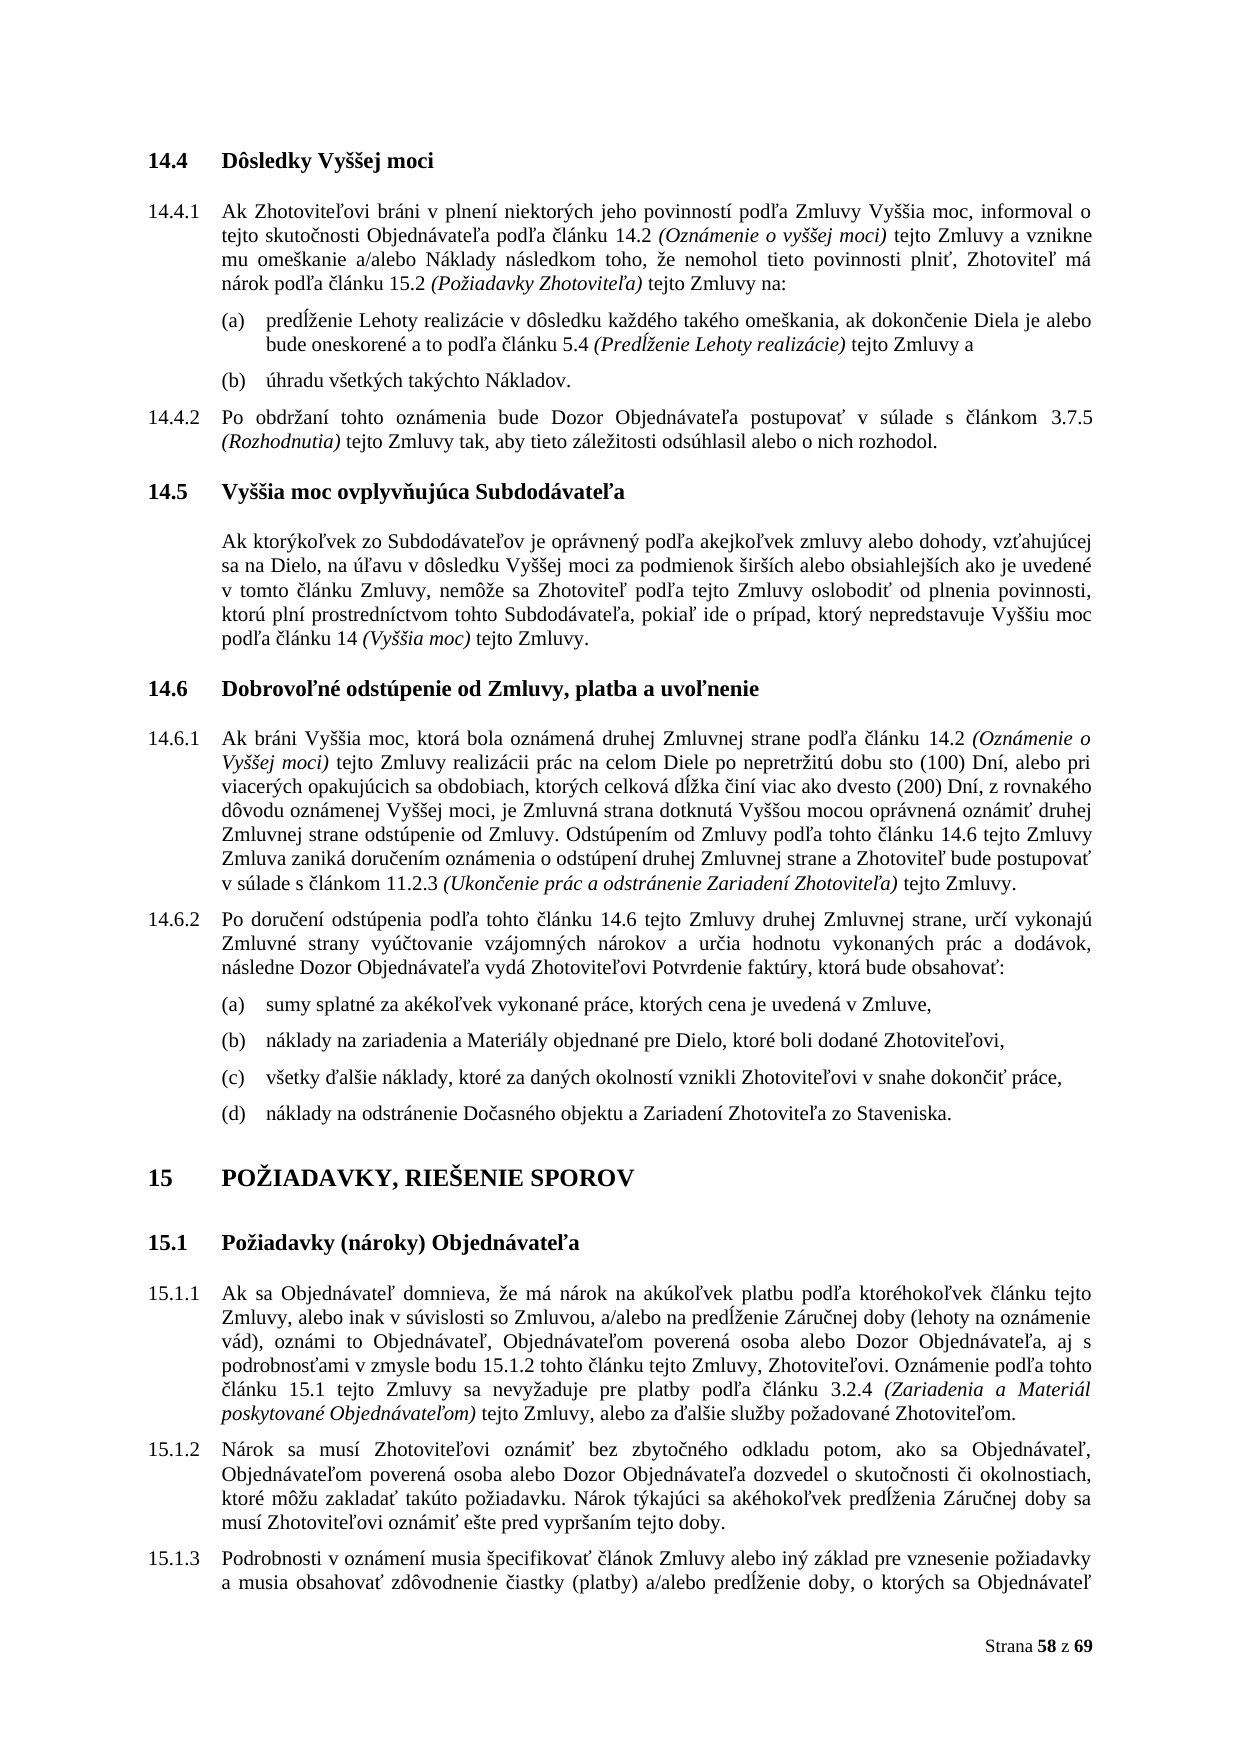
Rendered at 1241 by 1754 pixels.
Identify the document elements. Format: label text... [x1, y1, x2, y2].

list predĺženie Lehoty realizácie v dôsledku každého takého omeškania, ak dokončenie Diela je alebo bude oneskorené a to podľa článku 5.4 (Predĺženie Lehoty realizácie) tejto Zmluvy a [221, 308, 1093, 356]
list Ak bráni Vyššia moc, ktorá bola oznámená druhej Zmluvnej strane podľa článku 14.2 (Oznámenie o Vyššej moci) tejto Zmluvy realizácii prác na celom Diele po nepretržitú dobu sto (100) Dní, alebo pri viacerých opakujúcich sa obdobiach, ktorých celková dĺžka činí viac ako dvesto (200) Dní, z rovnakého dôvodu oznámenej Vyššej moci, je Zmluvná strana dotknutá Vyššou mocou oprávnená oznámiť druhej Zmluvnej strane odstúpenie od Zmluvy. Odstúpením od Zmluvy podľa tohto článku 14.6 tejto Zmluvy Zmluva zaniká doručením oznámenia o odstúpení druhej Zmluvnej strane a Zhotoviteľ bude postupovať v súlade s článkom 11.2.3 (Ukončenie prác a odstránenie Zariadení Zhotoviteľa) tejto Zmluvy. [148, 726, 1093, 894]
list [148, 1546, 1093, 1594]
list náklady na odstránenie Dočasného objektu a Zariadení Zhotoviteľa zo Staveniska. [221, 1101, 1093, 1125]
list Dobrovoľné odstúpenie od Zmluvy, platba a uvoľnenie [148, 675, 1093, 701]
list Vyššia moc ovplyvňujúca Subdodávateľa [148, 478, 1093, 504]
list všetky ďalšie náklady, ktoré za daných okolností vznikli Zhotoviteľovi v snahe dokončiť práce, [221, 1065, 1093, 1089]
list Nárok sa musí Zhotoviteľovi oznámiť bez zbytočného odkladu potom, ako sa Objednávateľ, Objednávateľom poverená osoba alebo Dozor Objednávateľa dozvedel o skutočnosti či okolnostiach, ktoré môžu zakladať takúto požiadavku. Nárok týkajúci sa akéhokoľvek predĺženia Záručnej doby sa musí Zhotoviteľovi oznámiť ešte pred vypršaním tejto doby. [148, 1437, 1093, 1534]
list Ak sa Objednávateľ domnieva, že má nárok na akúkoľvek platbu podľa ktoréhokoľvek článku tejto Zmluvy, alebo inak v súvislosti so Zmluvou, a/alebo na predĺženie Záručnej doby (lehoty na oznámenie vád), oznámi to Objednávateľ, Objednávateľom poverená osoba alebo Dozor Objednávateľa, aj s podrobnosťami v zmysle bodu 15.1.2 tohto článku tejto Zmluvy, Zhotoviteľovi. Oznámenie podľa tohto článku 15.1 tejto Zmluvy sa nevyžaduje pre platby podľa článku 3.2.4 (Zariadenia a Materiál poskytované Objednávateľom) tejto Zmluvy, alebo za ďalšie služby požadované Zhotoviteľom. [148, 1281, 1093, 1425]
list Ak Zhotoviteľovi bráni v plnení niektorých jeho povinností podľa Zmluvy Vyššia moc, informoval o tejto skutočnosti Objednávateľa podľa článku 14.2 (Oznámenie o vyššej moci) tejto Zmluvy a vznikne mu omeškanie a/alebo Náklady následkom toho, že nemohol tieto povinnosti plniť, Zhotoviteľ má nárok podľa článku 15.2 (Požiadavky Zhotoviteľa) tejto Zmluvy na: [148, 199, 1093, 295]
text Ak ktorýkoľvek zo Subdodávateľov je oprávnený podľa akejkoľvek zmluvy alebo dohody, vzťahujúcej sa na Dielo, na úľavu v dôsledku Vyššej moci za podmienok širších alebo obsiahlejších ako je uvedené v tomto článku Zmluvy, nemôže sa Zhotoviteľ podľa tejto Zmluvy oslobodiť od plnenia povinnosti, ktorú plní prostredníctvom tohto Subdodávateľa, pokiaľ ide o prípad, ktorý nepredstavuje Vyššiu moc podľa článku 14 (Vyššia moc) tejto Zmluvy. [221, 529, 1093, 650]
list Po obdržaní tohto oznámenia bude Dozor Objednávateľa postupovať v súlade s článkom 3.7.5 (Rozhodnutia) tejto Zmluvy tak, aby tieto záležitosti odsúhlasil alebo o nich rozhodol. [148, 405, 1093, 453]
list sumy splatné za akékoľvek vykonané práce, ktorých cena je uvedená v Zmluve, [221, 992, 1093, 1016]
list POŽIADAVKY, RIEŠENIE SPOROV [148, 1163, 1093, 1192]
list Po doručení odstúpenia podľa tohto článku 14.6 tejto Zmluvy druhej Zmluvnej strane, určí vykonajú Zmluvné strany vyúčtovanie vzájomných nárokov a určia hodnotu vykonaných prác a dodávok, následne Dozor Objednávateľa vydá Zhotoviteľovi Potvrdenie faktúry, ktorá bude obsahovať: [148, 907, 1093, 979]
list úhradu všetkých takýchto Nákladov. [221, 368, 1093, 392]
list Dôsledky Vyššej moci [148, 148, 1093, 174]
list náklady na zariadenia a Materiály objednané pre Dielo, ktoré boli dodané Zhotoviteľovi, [221, 1028, 1093, 1052]
list Požiadavky (nároky) Objednávateľa [148, 1229, 1093, 1256]
